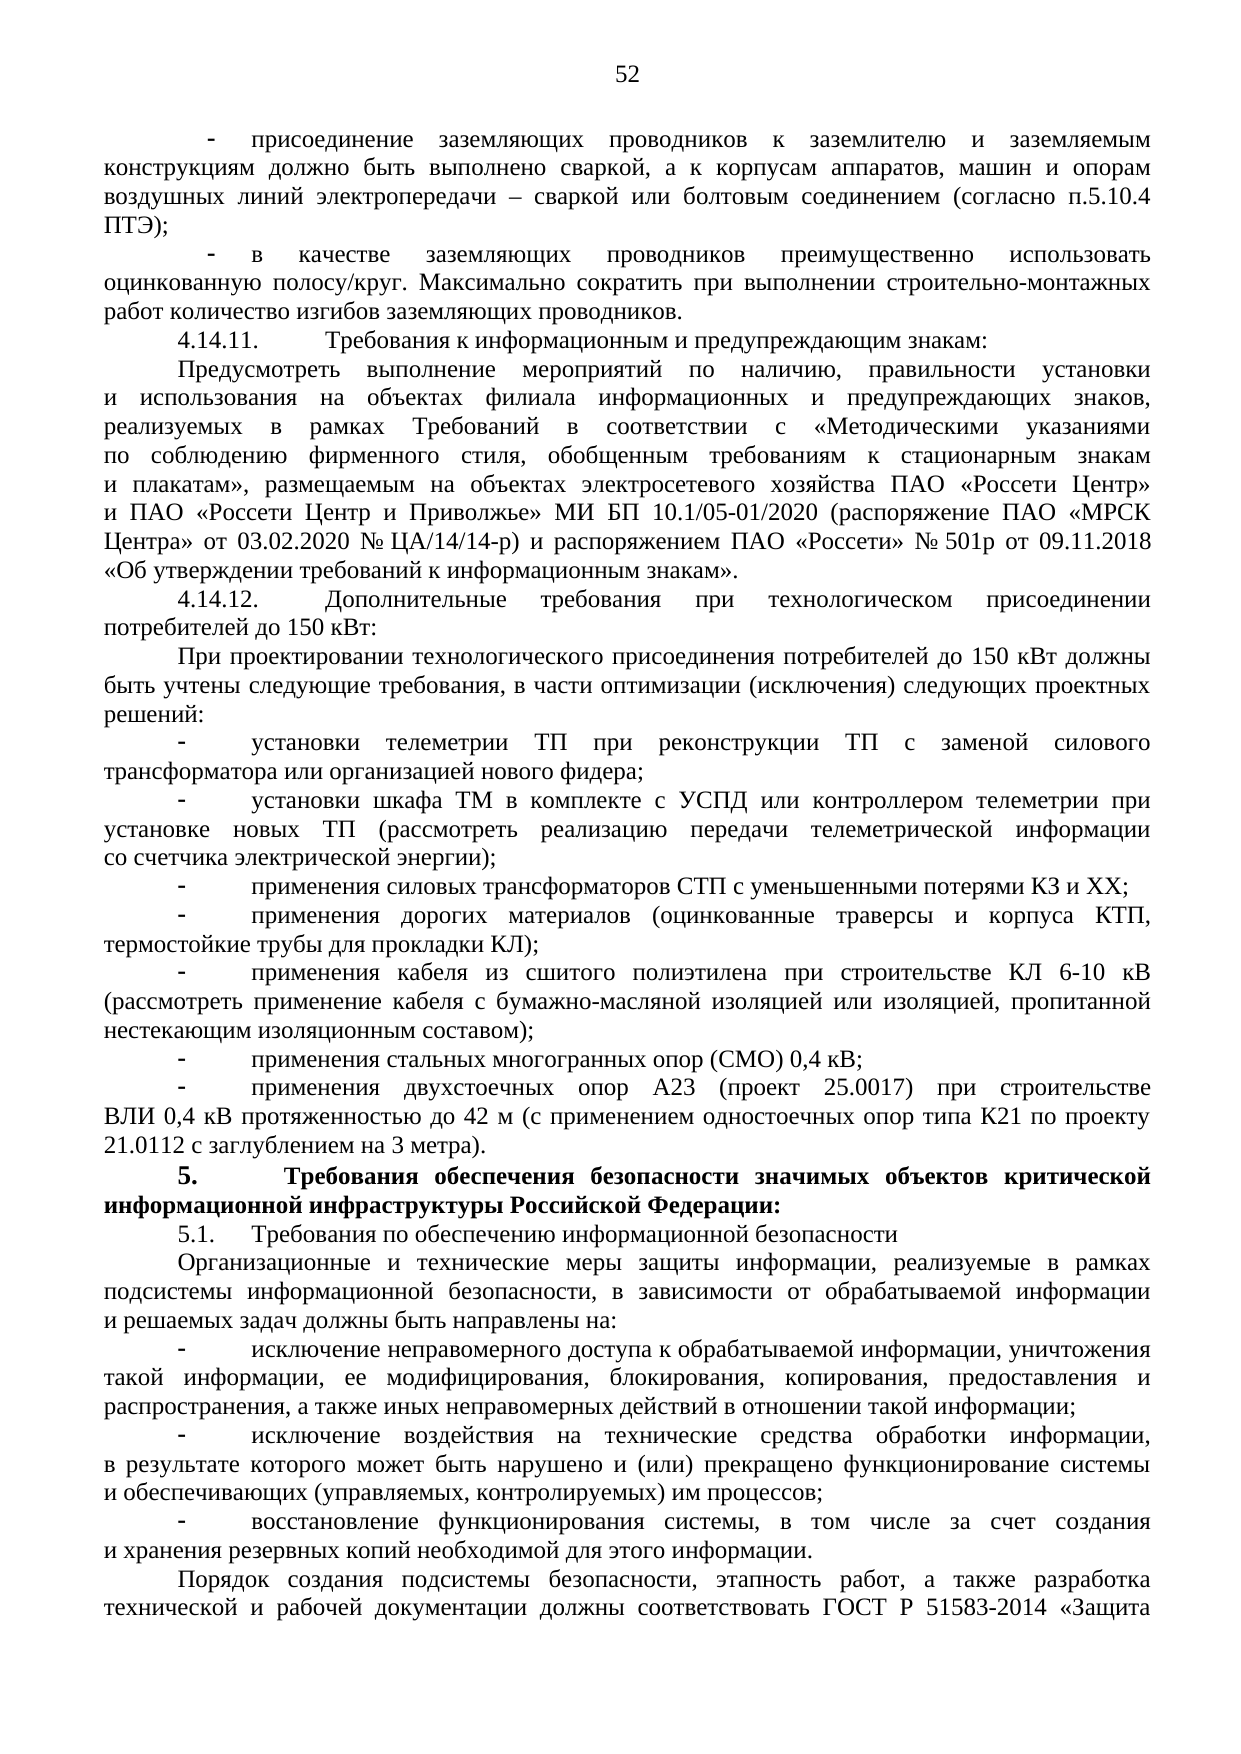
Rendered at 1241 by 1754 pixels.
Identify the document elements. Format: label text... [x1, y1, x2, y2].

list Дополнительные требования при технологическом присоединении потребителей до 150 кВт: [103, 584, 1152, 641]
list восстановление функционирования системы, в том числе за счет создания и хранения резервных копий необходимой для этого информации. [103, 1506, 1152, 1564]
list исключение воздействия на технические средства обработки информации, в результате которого может быть нарушено и (или) прекращено функционирование системы и обеспечивающих (управляемых, контролируемых) им процессов; [103, 1420, 1152, 1506]
list применения кабеля из сшитого полиэтилена при строительстве КЛ 6-10 кВ (рассмотреть применение кабеля с бумажно-масляной изоляцией или изоляцией, пропитанной нестекающим изоляционным составом); [103, 957, 1152, 1044]
list исключение неправомерного доступа к обрабатываемой информации, уничтожения такой информации, ее модифицирования, блокирования, копирования, предоставления и распространения, а также иных неправомерных действий в отношении такой информации; [103, 1334, 1152, 1420]
list применения силовых трансформаторов СТП с уменьшенными потерями КЗ и ХХ; [103, 871, 1152, 900]
list Требования обеспечения безопасности значимых объектов критической информационной инфраструктуры Российской Федерации: [103, 1159, 1152, 1219]
list применения дорогих материалов (оцинкованные траверсы и корпуса КТП, термостойкие трубы для прокладки КЛ); [103, 900, 1152, 957]
list При проектировании технологического присоединения потребителей до 150 кВт должны быть учтены следующие требования, в части оптимизации (исключения) следующих проектных решений: [103, 641, 1152, 727]
list Требования по обеспечению информационной безопасности [103, 1219, 1152, 1247]
list применения двухстоечных опор А23 (проект 25.0017) при строительстве ВЛИ 0,4 кВ протяженностью до 42 м (с применением одностоечных опор типа К21 по проекту 21.0112 с заглублением на 3 метра). [103, 1072, 1152, 1159]
list установки шкафа ТМ в комплекте с УСПД или контроллером телеметрии при установке новых ТП (рассмотреть реализацию передачи телеметрической информации со счетчика электрической энергии); [103, 785, 1152, 871]
list Требования к информационным и предупреждающим знакам: [103, 325, 1152, 354]
list установки телеметрии ТП при реконструкции ТП с заменой силового трансформатора или организацией нового фидера; [103, 727, 1152, 785]
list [103, 1564, 1152, 1621]
list присоединение заземляющих проводников к заземлителю и заземляемым конструкциям должно быть выполнено сваркой, а к корпусам аппаратов, машин и опорам воздушных линий электропередачи – сваркой или болтовым соединением (согласно п.5.10.4 ПТЭ); [103, 124, 1152, 239]
list Предусмотреть выполнение мероприятий по наличию, правильности установки и использования на объектах филиала информационных и предупреждающих знаков, реализуемых в рамках Требований в соответствии с «Методическими указаниями по соблюдению фирменного стиля, обобщенным требованиям к стационарным знакам и плакатам», размещаемым на объектах электросетевого хозяйства ПАО «Россети Центр» и ПАО «Россети Центр и Приволжье» МИ БП 10.1/05-01/2020 (распоряжение ПАО «МРСК Центра» от 03.02.2020 № ЦА/14/14-р) и распоряжением ПАО «Россети» № 501р от 09.11.2018 «Об утверждении требований к информационным знакам». [103, 354, 1152, 584]
list в качестве заземляющих проводников преимущественно использовать оцинкованную полосу/круг. Максимально сократить при выполнении строительно-монтажных работ количество изгибов заземляющих проводников. [103, 239, 1152, 325]
list Организационные и технические меры защиты информации, реализуемые в рамках подсистемы информационной безопасности, в зависимости от обрабатываемой информации и решаемых задач должны быть направлены на: [103, 1247, 1152, 1334]
list применения стальных многогранных опор (СМО) 0,4 кВ; [103, 1044, 1152, 1072]
